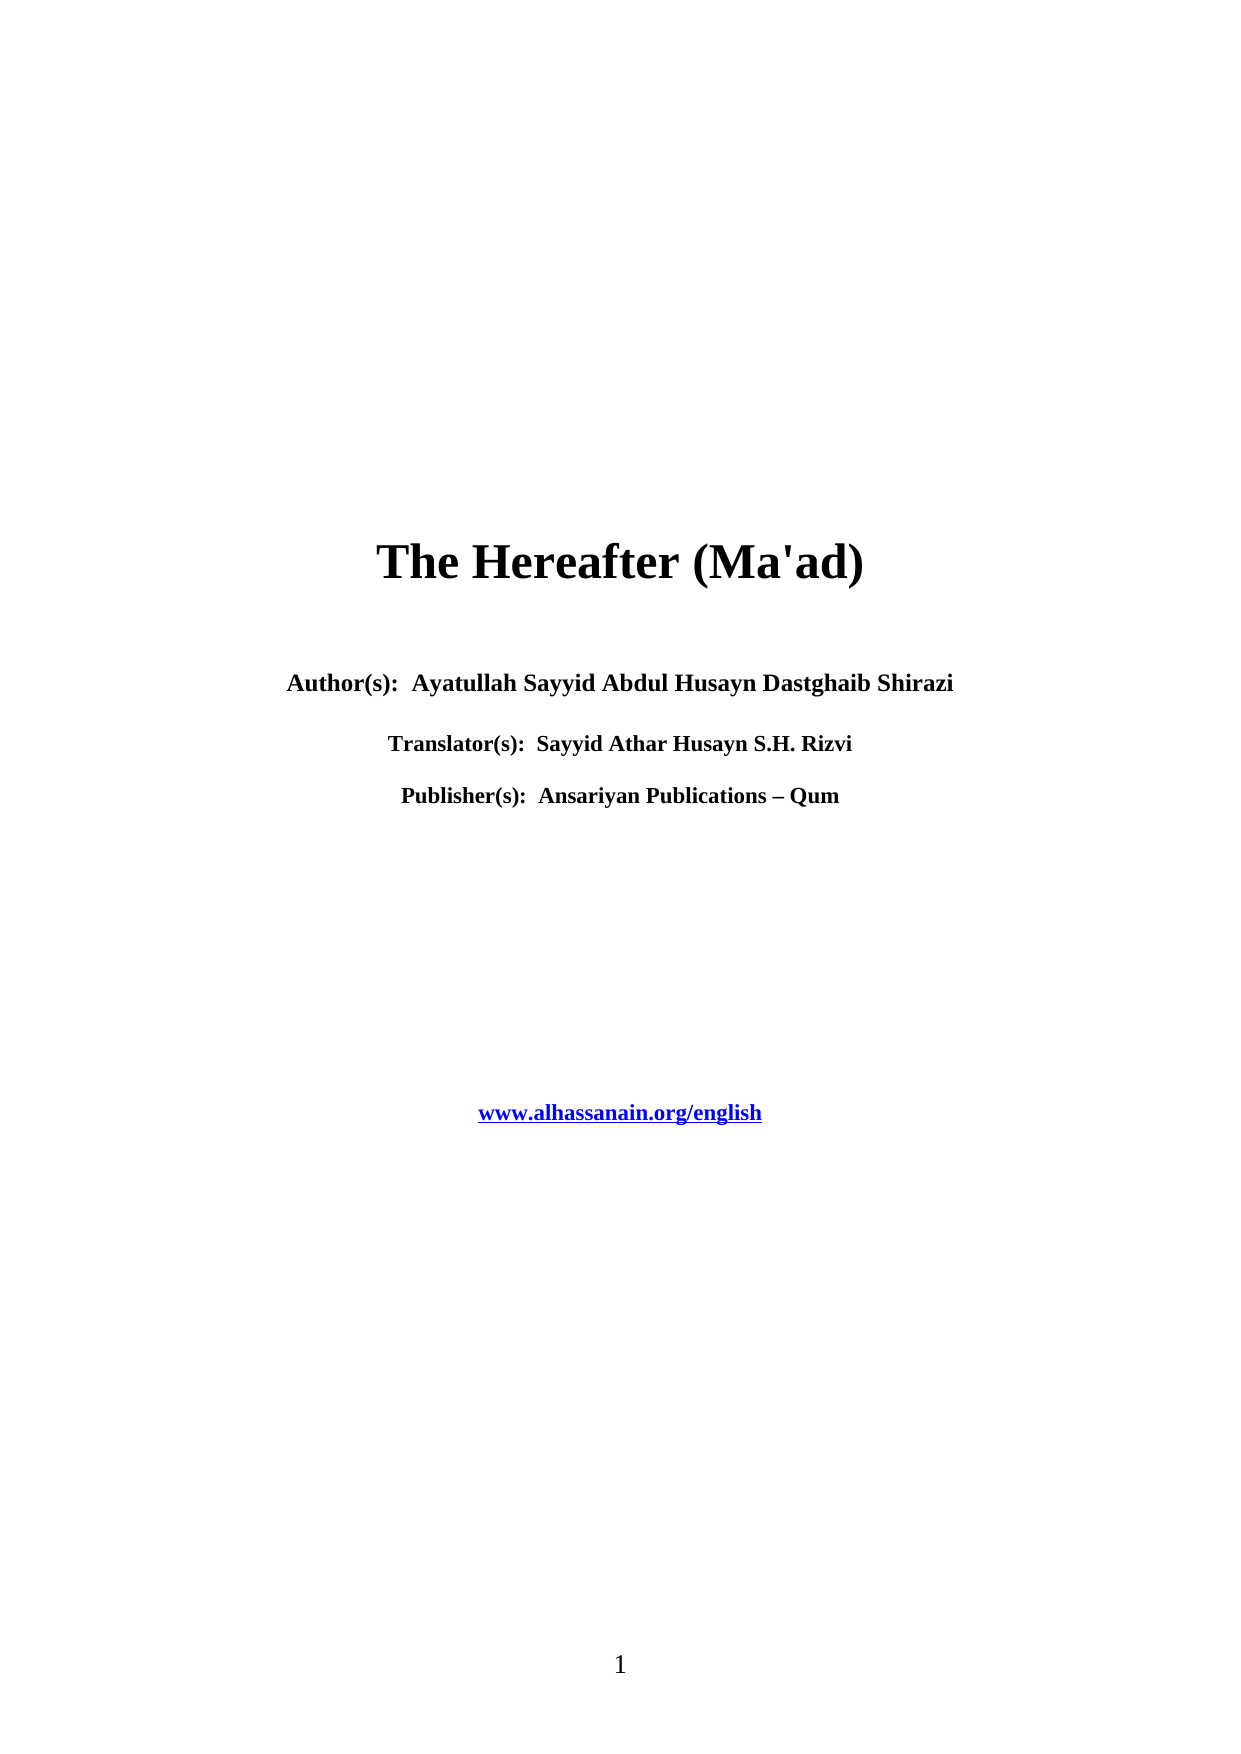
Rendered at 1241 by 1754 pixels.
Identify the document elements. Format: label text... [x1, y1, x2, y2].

text Translator(s): Sayyid Athar Husayn S.H. Rizvi [236, 730, 1004, 756]
text www.alhassanain.org/english [236, 1099, 1004, 1125]
text Publisher(s): Ansariyan Publications – Qum [236, 782, 1004, 809]
text The Hereafter (Ma'ad) [236, 532, 1004, 590]
text Author(s): Ayatullah Sayyid Abdul Husayn Dastghaib Shirazi [236, 668, 1004, 697]
